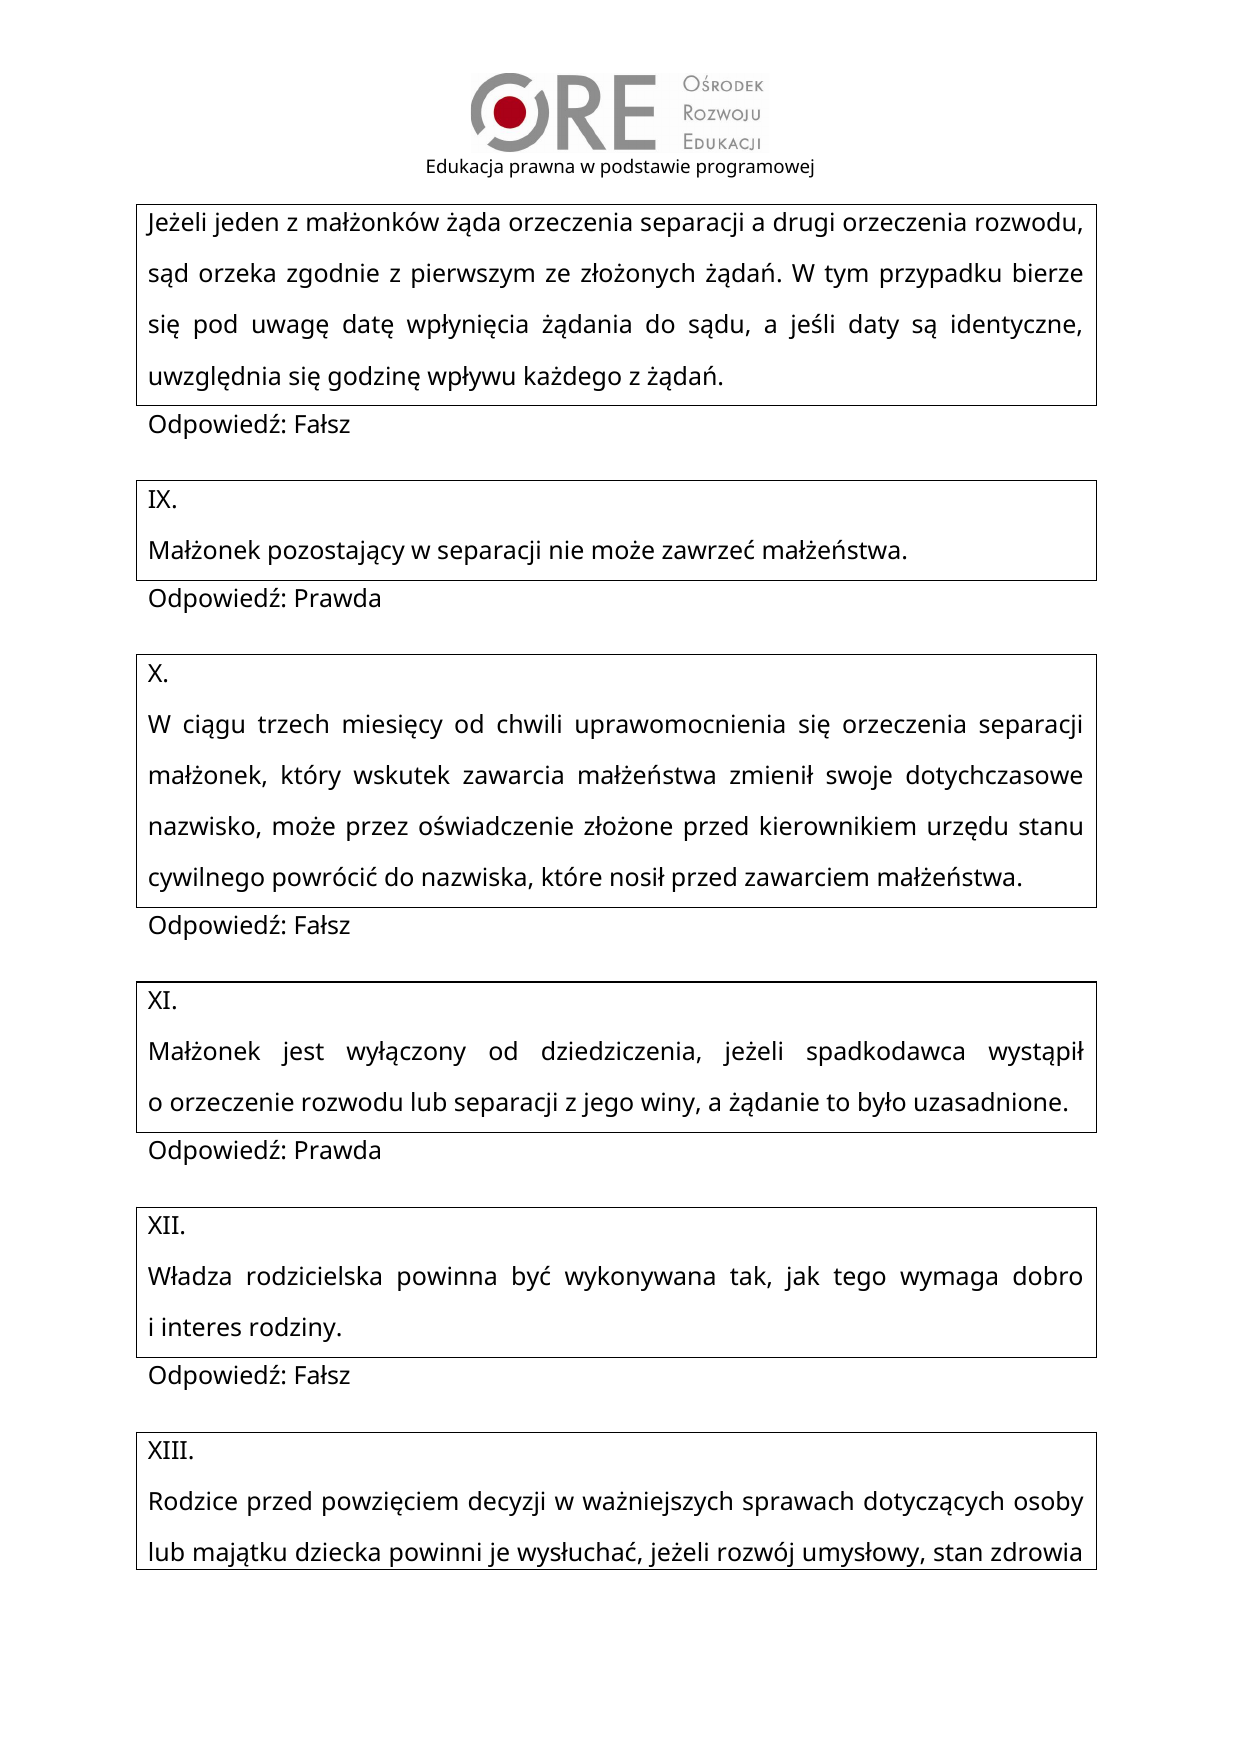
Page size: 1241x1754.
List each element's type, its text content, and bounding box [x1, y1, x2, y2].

text Odpowiedź: Fałsz [148, 1358, 1093, 1392]
table_header X. W ciągu trzech miesięcy od chwili uprawomocnienia się orzeczenia separacji małżonek, który wskutek zawarcia małżeństwa zmienił swoje dotychczasowe nazwisko, może przez oświadczenie złożone przed kierownikiem urzędu stanu cywilnego powrócić do nazwiska, które nosił przed zawarciem małżeństwa. [137, 655, 1096, 907]
text Odpowiedź: Fałsz [148, 908, 1093, 942]
text Odpowiedź: Prawda [148, 1133, 1093, 1167]
text Odpowiedź: Fałsz [148, 406, 1093, 441]
table_header IX. Małżonek pozostający w separacji nie może zawrzeć małżeństwa. [137, 481, 1096, 579]
picture [470, 73, 770, 153]
table_header XI. Małżonek jest wyłączony od dziedziczenia, jeżeli spadkodawca wystąpił o orzeczenie rozwodu lub separacji z jego winy, a żądanie to było uzasadnione. [137, 983, 1096, 1132]
table_header XII. Władza rodzicielska powinna być wykonywana tak, jak tego wymaga dobro i interes rodziny. [137, 1208, 1096, 1357]
text Odpowiedź: Prawda [148, 581, 1093, 614]
